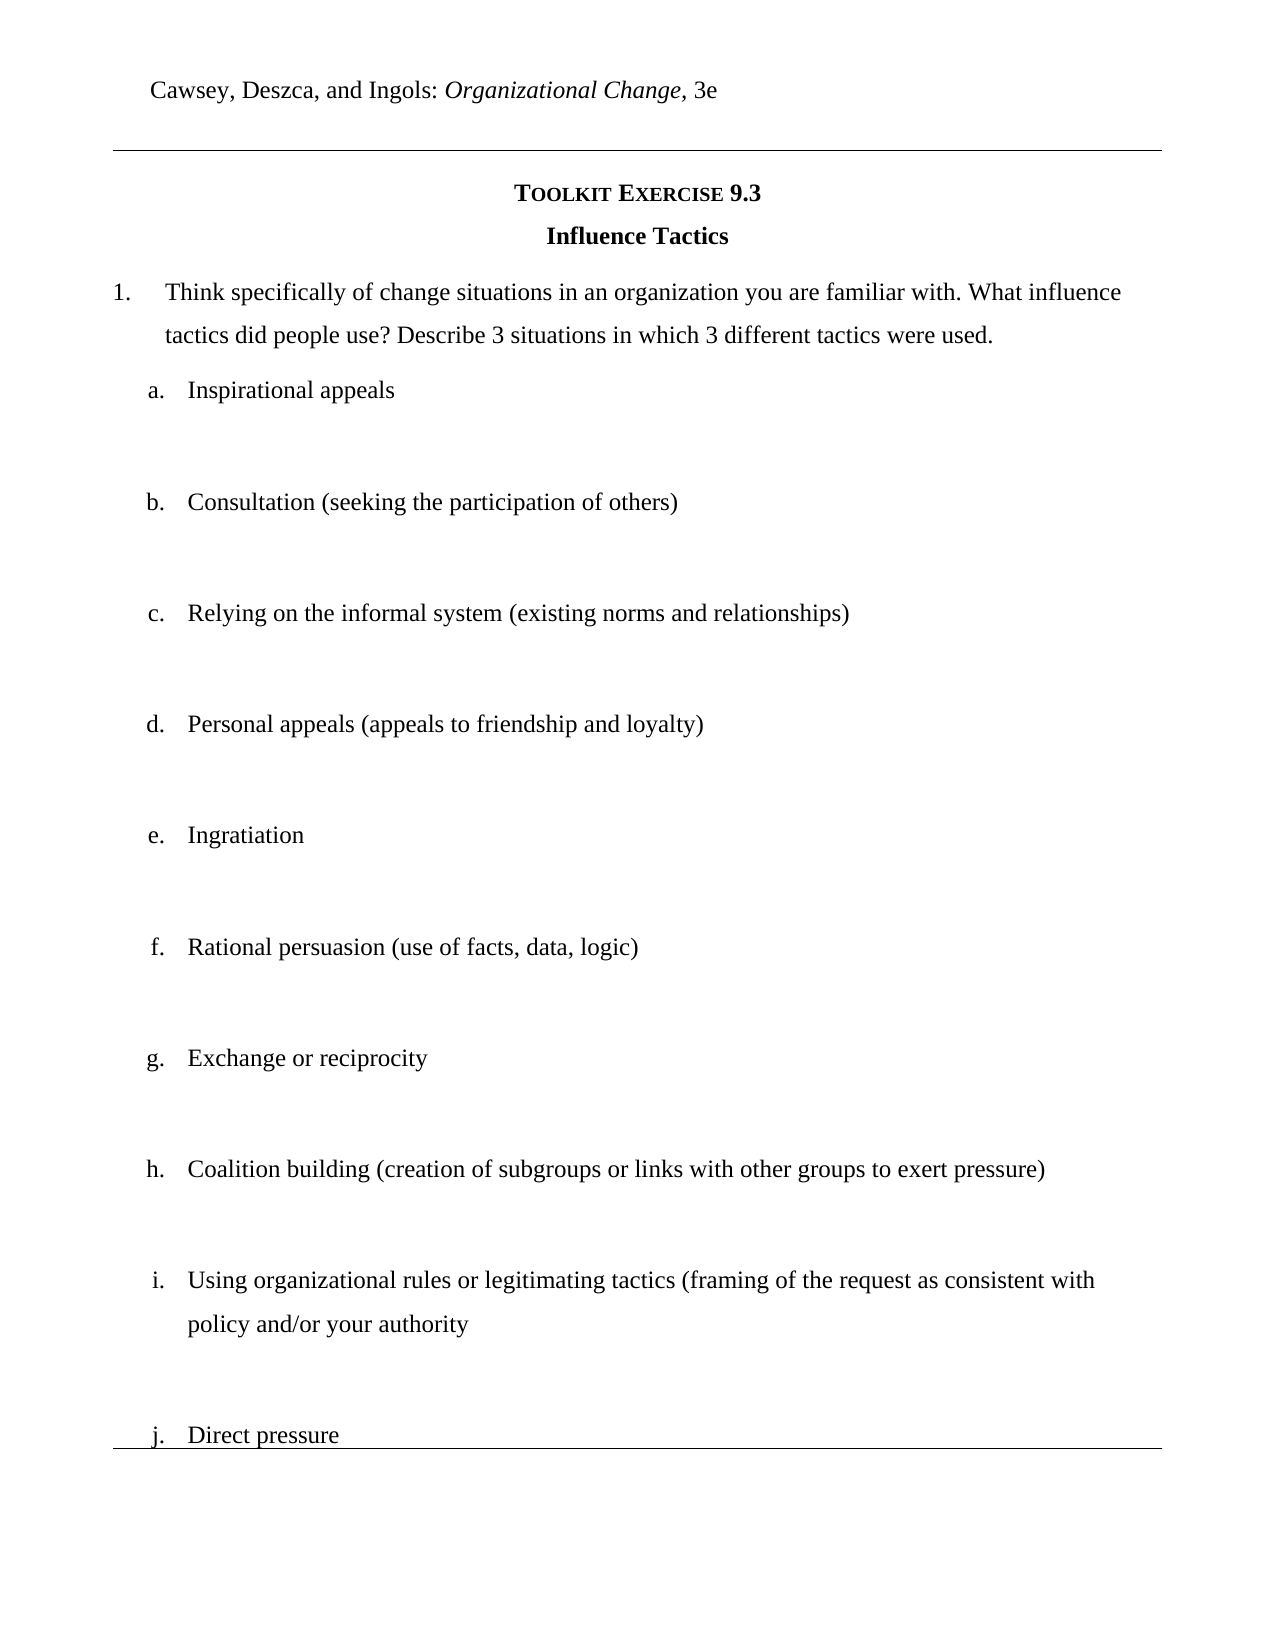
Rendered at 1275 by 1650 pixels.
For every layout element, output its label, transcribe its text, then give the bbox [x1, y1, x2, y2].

text f. Rational persuasion (use of facts, data, logic) [112, 929, 1162, 961]
text h. Coalition building (creation of subgroups or links with other groups to exert pressure) [112, 1151, 1162, 1183]
text d. Personal appeals (appeals to friendship and loyalty) [112, 706, 1162, 738]
text c. Relying on the informal system (existing norms and relationships) [112, 595, 1162, 627]
text b. Consultation (seeking the participation of others) [112, 484, 1162, 516]
text j. Direct pressure [112, 1417, 1162, 1449]
text g. Exchange or reciprocity [112, 1040, 1162, 1072]
text e. Ingratiation [112, 817, 1162, 849]
text a. Inspirational appeals [112, 372, 1162, 404]
text 1. Think specifically of change situations in an organization you are familiar with. What influence tactics did people use? Describe 3 situations in which 3 different tactics were used. [112, 274, 1162, 349]
text i. Using organizational rules or legitimating tactics (framing of the request as consistent with policy and/or your authority [112, 1262, 1162, 1337]
title Influence Tactics [112, 193, 1162, 250]
title Toolkit Exercise 9.3 [112, 151, 1162, 193]
